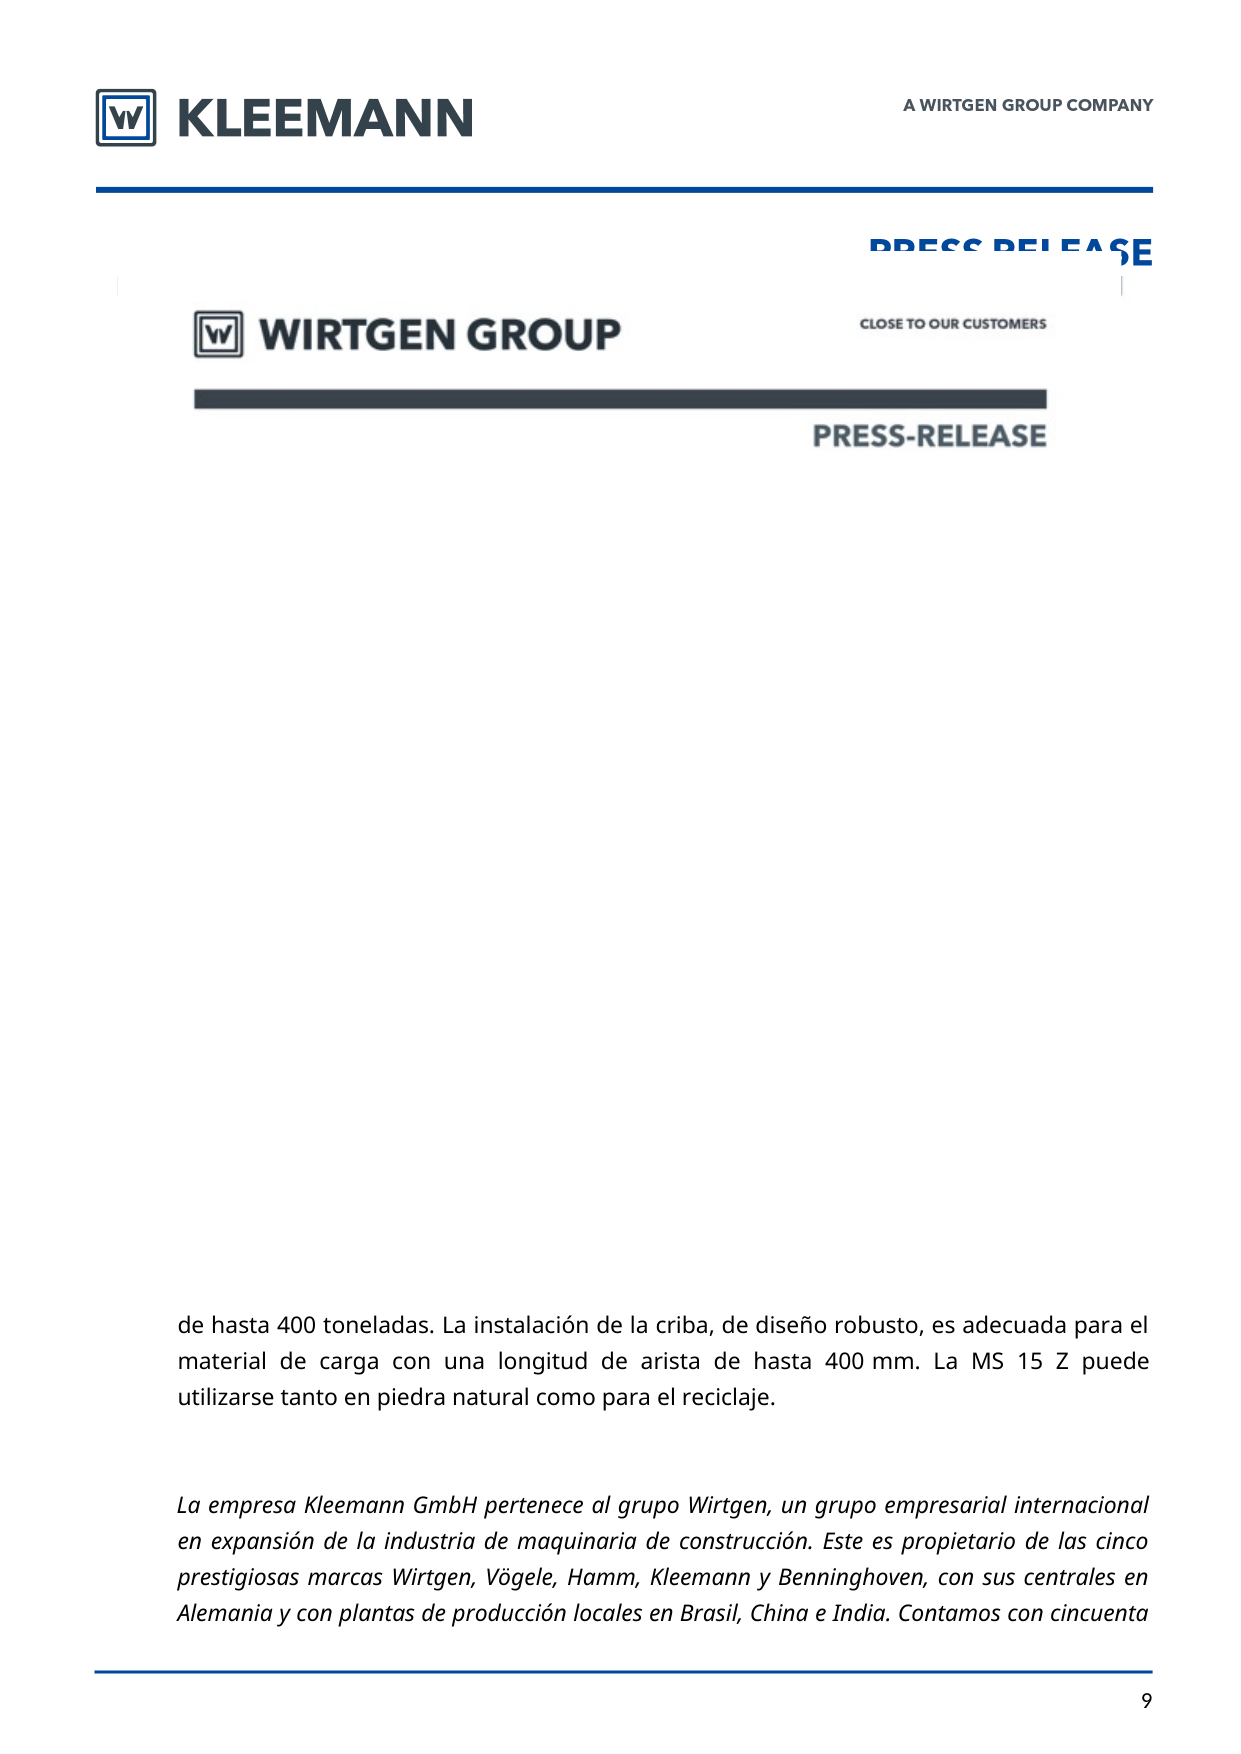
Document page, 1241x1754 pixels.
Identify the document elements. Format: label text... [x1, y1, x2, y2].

text La empresa Kleemann GmbH pertenece al grupo Wirtgen, un grupo empresarial internacional en expansión de la industria de maquinaria de construcción. Este es propietario de las cinco prestigiosas marcas Wirtgen, Vögele, Hamm, Kleemann y Benninghoven, con sus centrales en Alemania y con plantas de producción locales en Brasil, China e India. Contamos con cincuenta y cinco empresas de distribución y servicio propias que se encargan de la atención al cliente en todo el mundo. [176, 1489, 1150, 1628]
picture [72, 73, 1172, 1309]
text La presencia de Kleemann en Bauma se completa con la criba de piezas bastas MOBISCREEN MS 15 Z. La criba móvil de cubierta doble alcanza un rendimiento por hora de hasta 400 toneladas. La instalación de la criba, de diseño robusto, es adecuada para el material de carga con una longitud de arista de hasta 400 mm. La MS 15 Z puede utilizarse tanto en piedra natural como para el reciclaje. [176, 1309, 1150, 1412]
picture [82, 1661, 1180, 1682]
